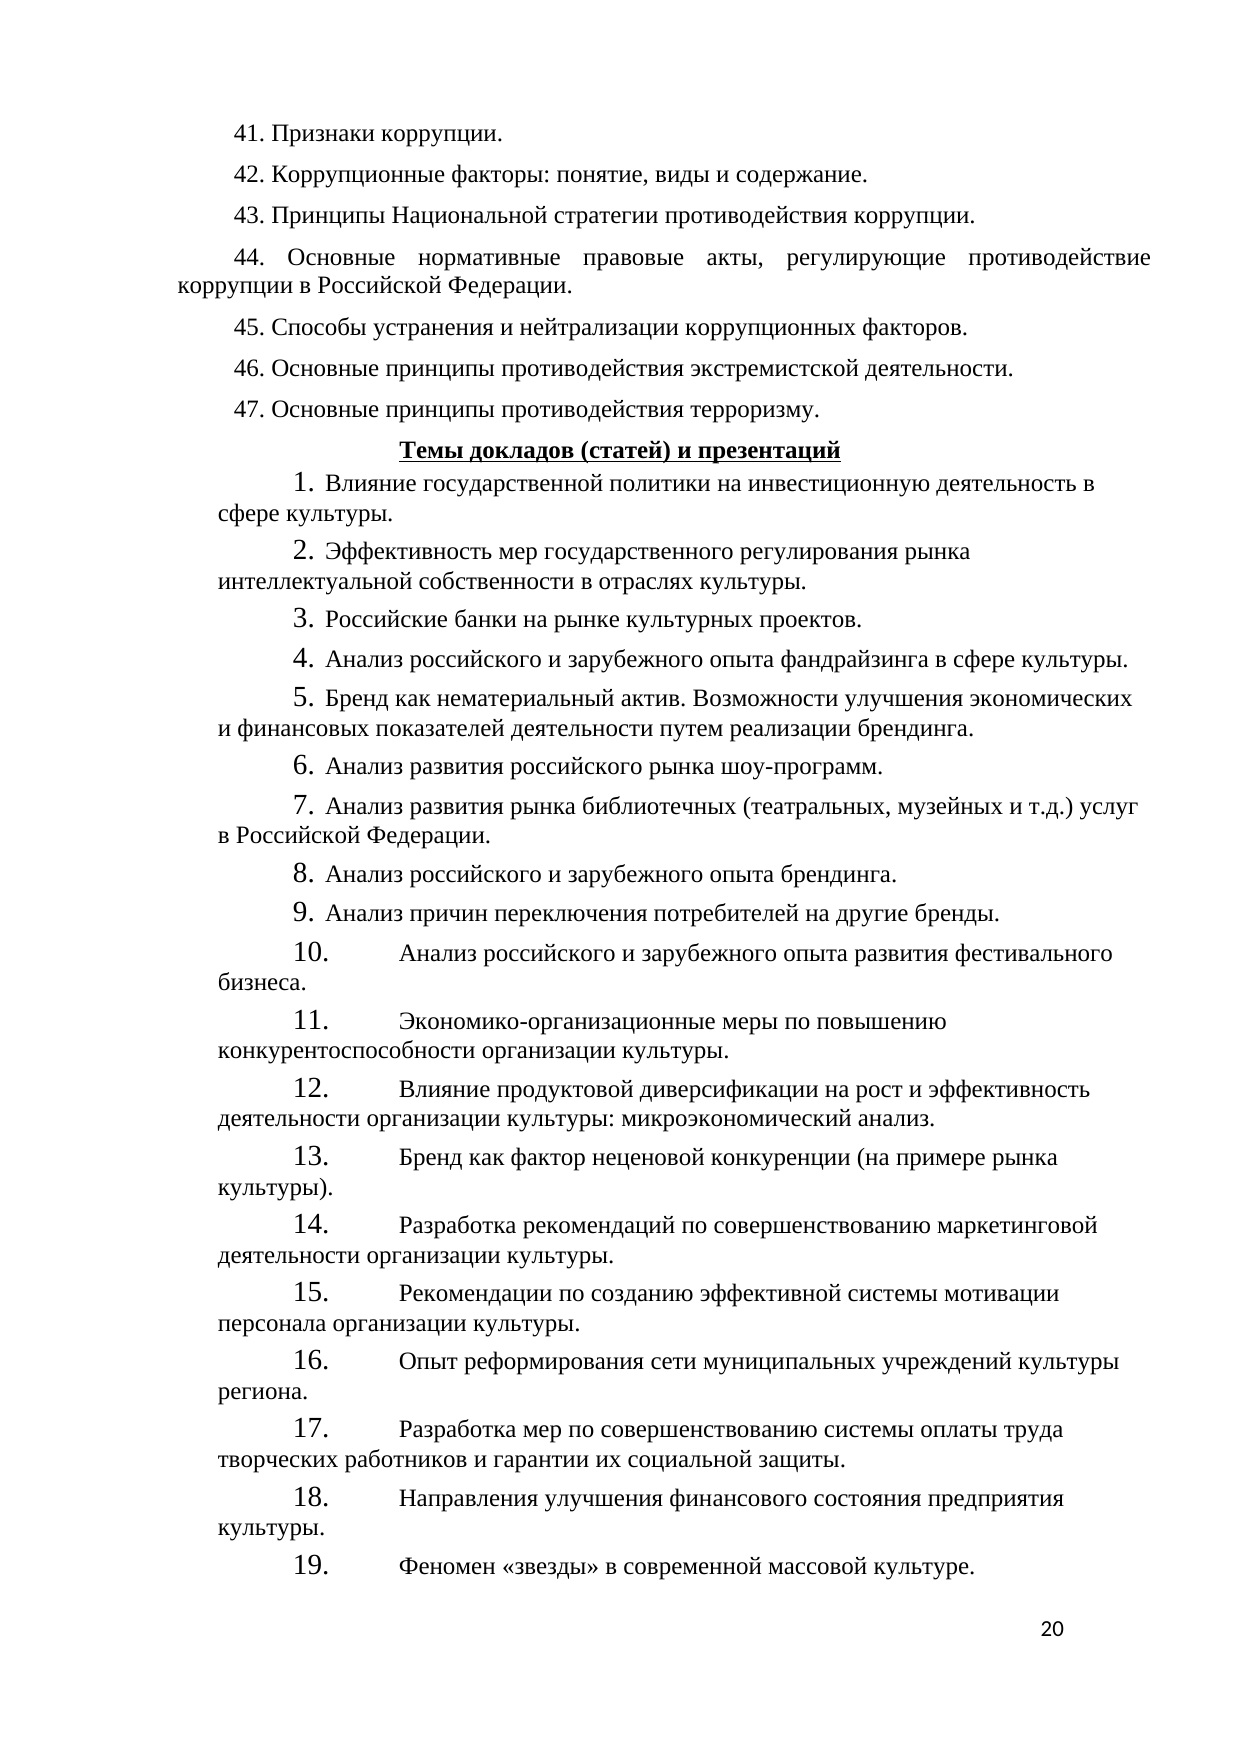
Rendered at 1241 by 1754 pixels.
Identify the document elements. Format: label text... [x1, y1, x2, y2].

list Анализ российского и зарубежного опыта брендинга. [218, 855, 1152, 888]
list Анализ российского и зарубежного опыта развития фестивального бизнеса. [218, 934, 1152, 996]
list Направления улучшения финансового состояния предприятия культуры. [218, 1479, 1152, 1541]
list Анализ российского и зарубежного опыта фандрайзинга в сфере культуры. [218, 640, 1152, 673]
list Влияние государственной политики на инвестиционную деятельность в сфере культуры. [218, 464, 1152, 527]
text 44. Основные нормативные правовые акты, регулирующие противодействие коррупции в Российской Федерации. [177, 242, 1152, 299]
text Темы докладов (статей) и презентаций [177, 436, 1063, 464]
list Анализ развития рынка библиотечных (театральных, музейных и т.д.) услуг в Российской Федерации. [218, 787, 1152, 849]
list Экономико-организационные меры по повышению конкурентоспособности организации культуры. [218, 1002, 1152, 1064]
text 42. Коррупционные факторы: понятие, виды и содержание. [177, 159, 1152, 188]
text 47. Основные принципы противодействия терроризму. [177, 394, 1152, 423]
list Рекомендации по созданию эффективной системы мотивации персонала организации культуры. [218, 1274, 1152, 1337]
text 43. Принципы Национальной стратегии противодействия коррупции. [177, 201, 1152, 229]
text 41. Признаки коррупции. [177, 118, 1152, 147]
list Эффективность мер государственного регулирования рынка интеллектуальной собственности в отраслях культуры. [218, 532, 1152, 595]
list Анализ причин переключения потребителей на другие бренды. [218, 894, 1152, 928]
list Бренд как нематериальный актив. Возможности улучшения экономических и финансовых показателей деятельности путем реализации брендинга. [218, 679, 1152, 742]
list Разработка рекомендаций по совершенствованию маркетинговой деятельности организации культуры. [218, 1206, 1152, 1268]
list Опыт реформирования сети муниципальных учреждений культуры региона. [218, 1342, 1152, 1405]
list Анализ развития российского рынка шоу-программ. [218, 747, 1152, 781]
text 46. Основные принципы противодействия экстремистской деятельности. [177, 353, 1152, 382]
list Влияние продуктовой диверсификации на рост и эффективность деятельности организации культуры: микроэкономический анализ. [218, 1070, 1152, 1132]
list Российские банки на рынке культурных проектов. [218, 601, 1152, 634]
list Разработка мер по совершенствованию системы оплаты труда творческих работников и гарантии их социальной защиты. [218, 1411, 1152, 1473]
text 45. Способы устранения и нейтрализации коррупционных факторов. [177, 312, 1152, 341]
list Бренд как фактор неценовой конкуренции (на примере рынка культуры). [218, 1138, 1152, 1200]
list Феномен «звезды» в современной массовой культуре. [218, 1547, 1152, 1580]
